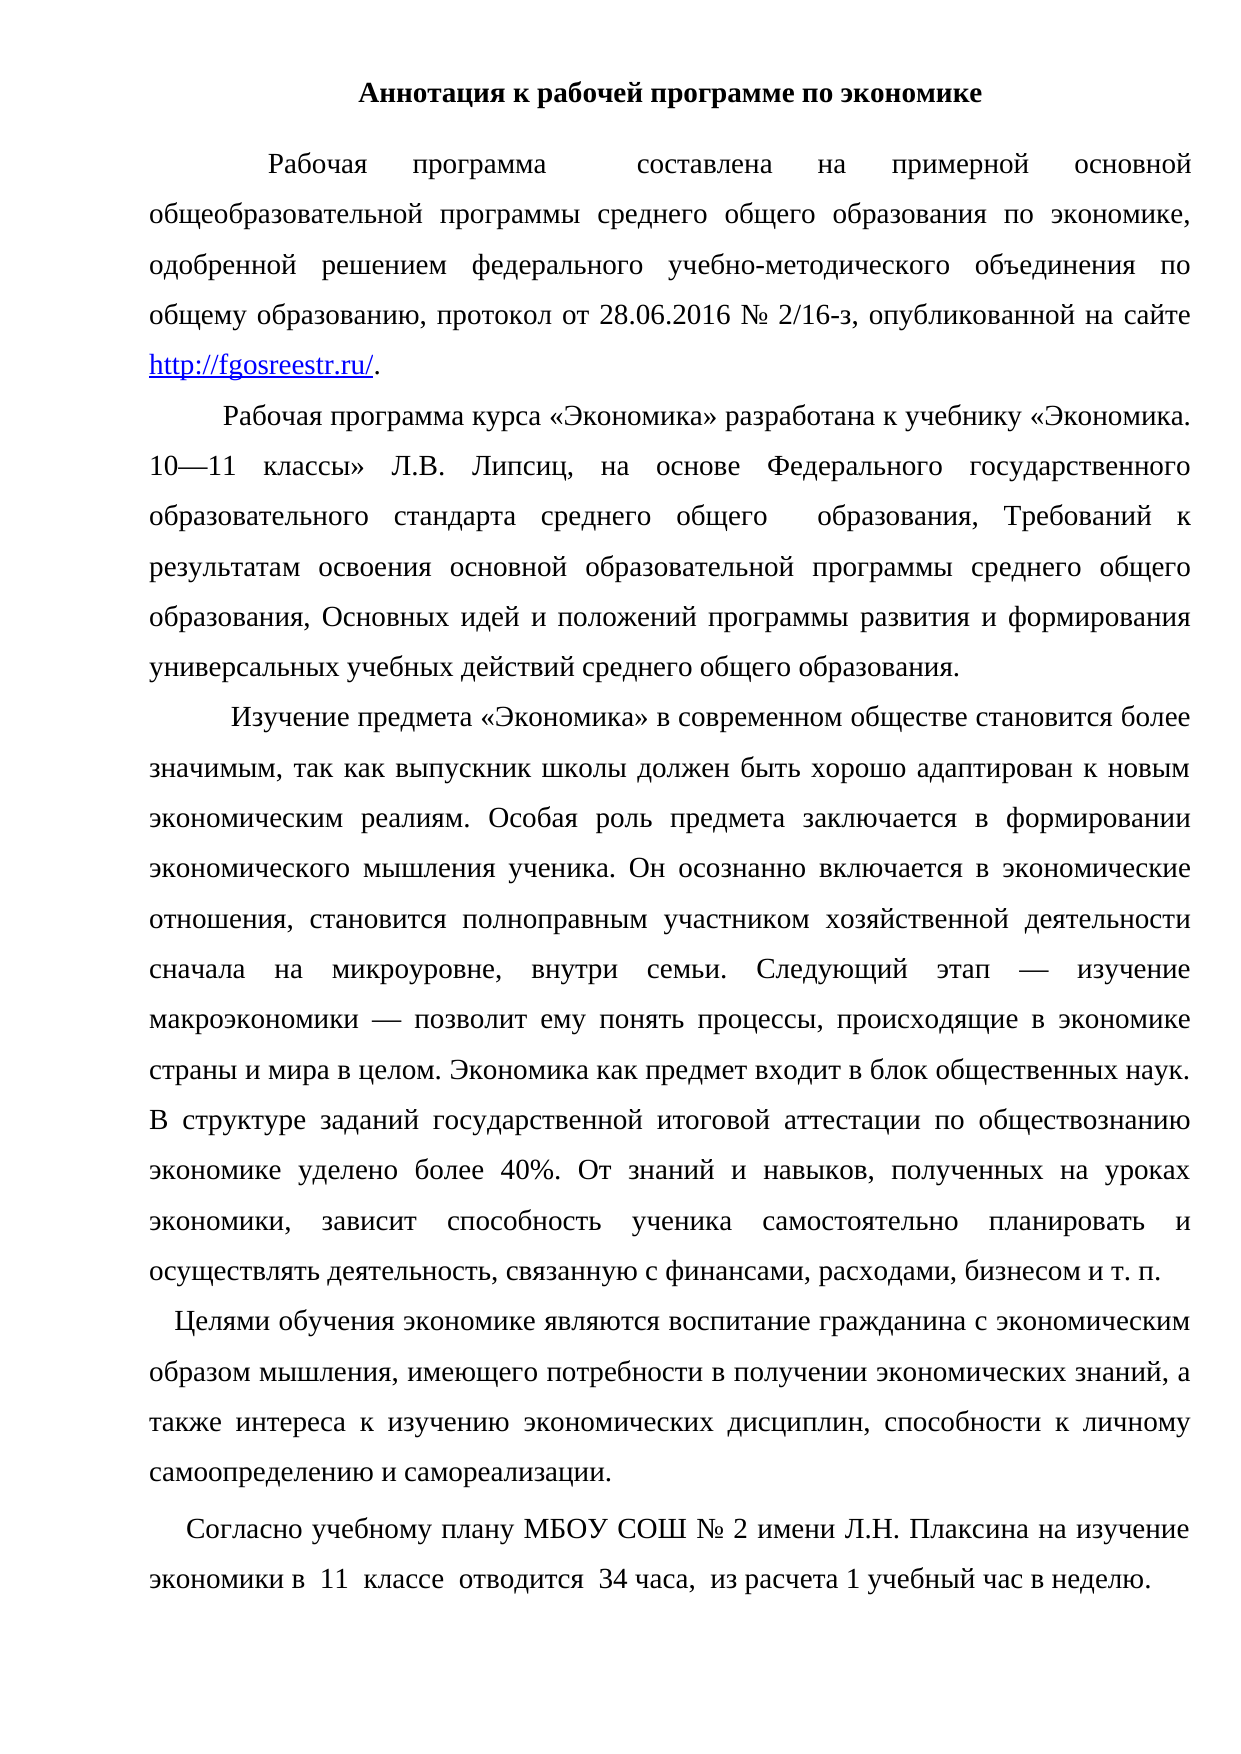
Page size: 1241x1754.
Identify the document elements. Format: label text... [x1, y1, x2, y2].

text Целями обучения экономике являются воспитание гражданина с экономическим образом мышления, имеющего потребности в получении экономических знаний, а также интереса к изучению экономических дисциплин, способности к личному самоопределению и самореализации. [149, 1303, 1192, 1488]
text Рабочая программа составлена на примерной основной общеобразовательной программы среднего общего образования по экономике, одобренной решением федерального учебно-методического объединения по общему образованию, протокол от 28.06.2016 № 2/16-з, опубликованной на сайте http://fgosreestr.ru/. [149, 146, 1192, 381]
text Согласно учебному плану МБОУ СОШ № 2 имени Л.Н. Плаксина на изучение экономики в 11 классе отводится 34 часа, из расчета 1 учебный час в неделю. [149, 1511, 1192, 1595]
text Изучение предмета «Экономика» в современном обществе становится более значимым, так как выпускник школы должен быть хорошо адаптирован к новым экономическим реалиям. Особая роль предмета заключается в формировании экономического мышления ученика. Он осознанно включается в экономические отношения, становится полноправным участником хозяйственной деятельности сначала на микроуровне, внутри семьи. Следующий этап — изучение макроэкономики — позволит ему понять процессы, происходящие в экономике страны и мира в целом. Экономика как предмет входит в блок общественных наук. В структуре заданий государственной итоговой аттестации по обществознанию экономике уделено более 40%. От знаний и навыков, полученных на уроках экономики, зависит способность ученика самостоятельно планировать и осуществлять деятельность, связанную с финансами, расходами, бизнесом и т. п. [149, 699, 1192, 1287]
text Аннотация к рабочей программе по экономике [149, 75, 1192, 108]
text Рабочая программа курса «Экономика» разработана к учебнику «Экономика. 10—11 классы» Л.В. Липсиц, на основе Федерального государственного образовательного стандарта среднего общего образования, Требований к результатам освоения основной образовательной программы среднего общего образования, Основных идей и положений программы развития и формирования универсальных учебных действий среднего общего образования. [149, 398, 1192, 683]
